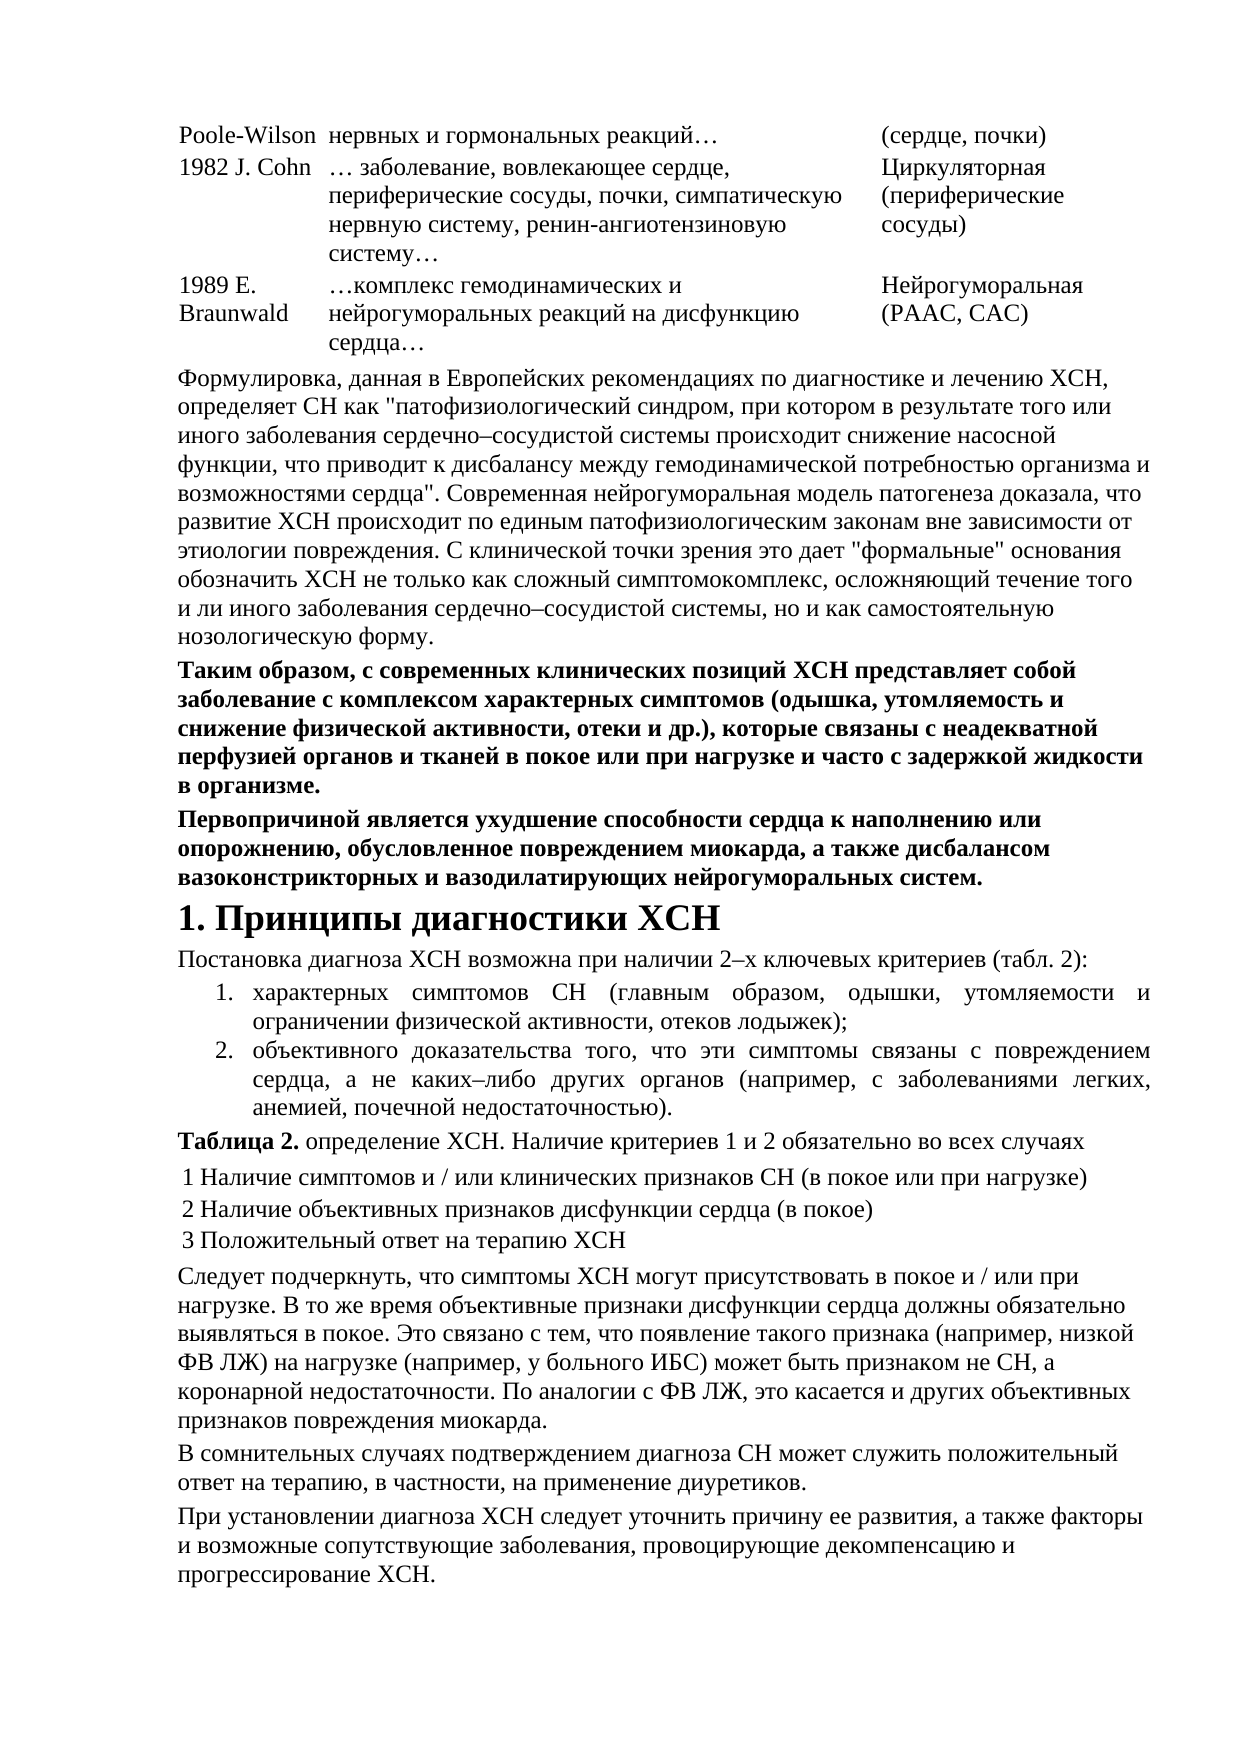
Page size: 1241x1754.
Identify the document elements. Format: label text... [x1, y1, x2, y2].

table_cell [177, 118, 327, 150]
table_cell Положительный ответ на терапию ХСН [198, 1224, 1152, 1256]
text Таблица 2. определение ХСН. Наличие критериев 1 и 2 обязательно во всех случаях [177, 1126, 1152, 1155]
table_cell Циркуляторная (периферические сосуды) [880, 150, 1152, 268]
table_cell …комплекс гемодинамических и нейрогуморальных реакций на дисфункцию сердца… [327, 268, 880, 357]
table_cell Наличие объективных признаков дисфункции cердца (в покое) [198, 1192, 1152, 1224]
subtitle 1. Принципы диагностики ХСН [177, 895, 1152, 938]
table_cell Нейрогуморальная (РААС, САС) [880, 268, 1152, 357]
table_header 1 [177, 1160, 198, 1192]
table_cell 1989 E. Braunwald [177, 268, 327, 357]
table_cell 1982 J. Cohn [177, 150, 327, 268]
table_cell 2 [177, 1192, 198, 1224]
table_cell 3 [177, 1224, 198, 1256]
table_header Наличие симптомов и / или клинических признаков СН (в покое или при нагрузке) [198, 1160, 1152, 1192]
text При установлении диагноза ХСН следует уточнить причину ее развития, а также факторы и возможные сопутствующие заболевания, провоцирующие декомпенсацию и прогрессирование ХСН. [177, 1501, 1152, 1587]
text Формулировка, данная в Европейских рекомендациях по диагностике и лечению ХСН, определяет СН как "патофизиологический синдром, при котором в результате того или иного заболевания сердечно–сосудистой системы происходит снижение насосной функции, что приводит к дисбалансу между гемодинамической потребностью организма и возможностями сердца". Современная нейрогуморальная модель патогенеза доказала, что развитие ХСН происходит по единым патофизиологическим законам вне зависимости от этиологии повреждения. С клинической точки зрения это дает "формальные" основания обозначить ХСН не только как сложный симптомокомплекс, осложняющий течение того и ли иного заболевания сердечно–сосудистой системы, но и как самостоятельную нозологическую форму. [177, 363, 1152, 650]
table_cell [327, 118, 880, 150]
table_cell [880, 118, 1152, 150]
text В сомнительных случаях подтверждением диагноза СН может служить положительный ответ на терапию, в частности, на применение диуретиков. [177, 1438, 1152, 1496]
text Постановка диагноза ХСН возможна при наличии 2–х ключевых критериев (табл. 2): [177, 944, 1152, 972]
text Первопричиной является ухудшение способности сердца к наполнению или опорожнению, обусловленное повреждением миокарда, а также дисбалансом вазоконстрикторных и вазодилатирующих нейрогуморальных систем. [177, 804, 1152, 890]
table_cell … заболевание, вовлекающее сердце, периферические сосуды, почки, симпатическую нервную систему, ренин-ангиотензиновую систему… [327, 150, 880, 268]
list объективного доказательства того, что эти симптомы связаны с повреждением сердца, а не каких–либо других органов (например, с заболеваниями легких, анемией, почечной недостаточностью). [215, 1035, 1152, 1121]
text Таким образом, с современных клинических позиций ХСН представляет собой заболевание с комплексом характерных симптомов (одышка, утомляемость и cнижение физической активности, отеки и др.), которые связаны с неадекватной перфузией органов и тканей в покое или при нагрузке и часто с задержкой жидкости в организме. [177, 655, 1152, 799]
text Следует подчеркнуть, что симптомы ХСН могут присутствовать в покое и / или при нагрузке. В то же время объективные признаки дисфункции сердца должны обязательно выявляться в покое. Это связано с тем, что появление такого признака (например, низкой ФВ ЛЖ) на нагрузке (например, у больного ИБС) может быть признаком не СН, а коронарной недостаточности. По аналогии с ФВ ЛЖ, это касается и других объективных признаков повреждения миокарда. [177, 1261, 1152, 1433]
list характерных симптомов СН (главным образом, одышки, утомляемости и ограничении физической активности, отеков лодыжек); [215, 977, 1152, 1035]
